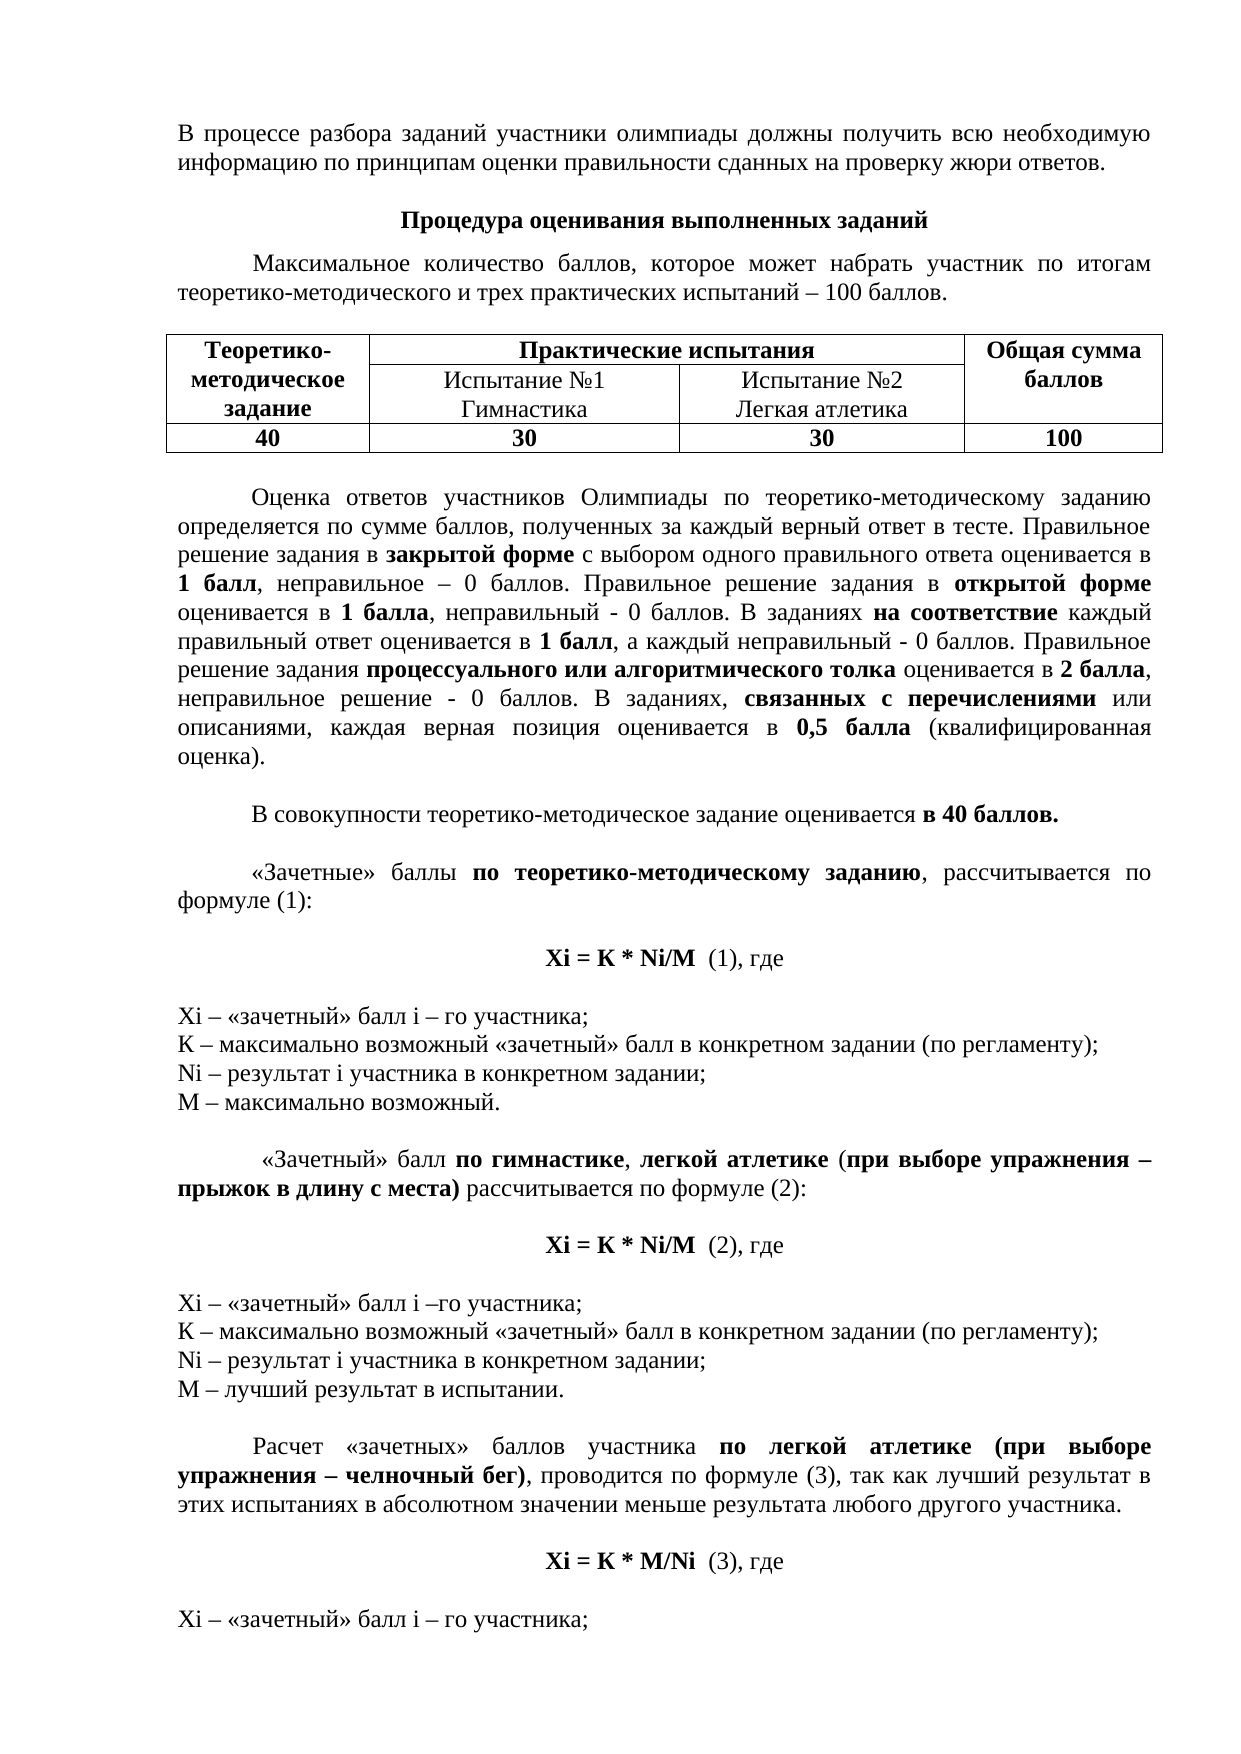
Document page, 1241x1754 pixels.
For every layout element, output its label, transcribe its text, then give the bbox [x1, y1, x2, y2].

text Хi = К * М/Ni (3), где [177, 1546, 1152, 1575]
text «Зачетный» балл по гимнастике, легкой атлетике (при выборе упражнения –прыжок в длину с места) рассчитывается по формуле (2): [177, 1144, 1152, 1202]
table_header Общая сумма баллов [965, 335, 1162, 422]
text Хi – «зачетный» балл i –го участника; [177, 1288, 1152, 1316]
text Максимальное количество баллов, которое может набрать участник по итогам теоретико-методического и трех практических испытаний – 100 баллов. [177, 248, 1152, 305]
text Хi – «зачетный» балл i – го участника; [177, 1604, 1152, 1633]
text Расчет «зачетных» баллов участника по легкой атлетике (при выборе упражнения – челночный бег), проводится по формуле (3), так как лучший результат в этих испытаниях в абсолютном значении меньше результата любого другого участника. [177, 1431, 1152, 1518]
text В совокупности теоретико-методическое задание оценивается в 40 баллов. [177, 799, 1152, 827]
text М – максимально возможный. [177, 1087, 1152, 1116]
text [177, 118, 1152, 176]
text Ni – результат i участника в конкретном задании; [177, 1058, 1152, 1087]
text «Зачетные» баллы по теоретико-методическому заданию, рассчитывается по формуле (1): [177, 857, 1152, 914]
text К – максимально возможный «зачетный» балл в конкретном задании (по регламенту); [177, 1029, 1152, 1058]
text М – лучший результат в испытании. [177, 1374, 1152, 1403]
text Оценка ответов участников Олимпиады по теоретико-методическому заданию определяется по сумме баллов, полученных за каждый верный ответ в тесте. Правильное решение задания в закрытой форме с выбором одного правильного ответа оценивается в 1 балл, неправильное – 0 баллов. Правильное решение задания в открытой форме оценивается в 1 балла, неправильный - 0 баллов. В заданиях на соответствие каждый правильный ответ оценивается в 1 балл, а каждый неправильный - 0 баллов. Правильное решение задания процессуального или алгоритмического толка оценивается в 2 балла, неправильное решение - 0 баллов. В заданиях, связанных с перечислениями или описаниями, каждая верная позиция оценивается в 0,5 балла (квалифицированная оценка). [177, 482, 1152, 769]
table_header Теоретико-методическое задание [167, 335, 369, 422]
text Процедура оценивания выполненных заданий [177, 205, 1152, 233]
text Хi = К * Ni/М (1), где [177, 943, 1152, 972]
table_cell 40 [167, 424, 369, 452]
table_cell 30 [680, 424, 964, 452]
text Ni – результат i участника в конкретном задании; [177, 1345, 1152, 1374]
table_cell Испытание №2 Легкая атлетика [680, 365, 964, 422]
table_cell Испытание №1 Гимнастика [370, 365, 679, 422]
text Хi – «зачетный» балл i – го участника; [177, 1001, 1152, 1029]
text К – максимально возможный «зачетный» балл в конкретном задании (по регламенту); [177, 1316, 1152, 1345]
text Хi = К * Ni/М (2), где [177, 1230, 1152, 1259]
table_cell 30 [370, 424, 679, 452]
table_cell 100 [965, 424, 1162, 452]
table_header Практические испытания [370, 335, 964, 364]
